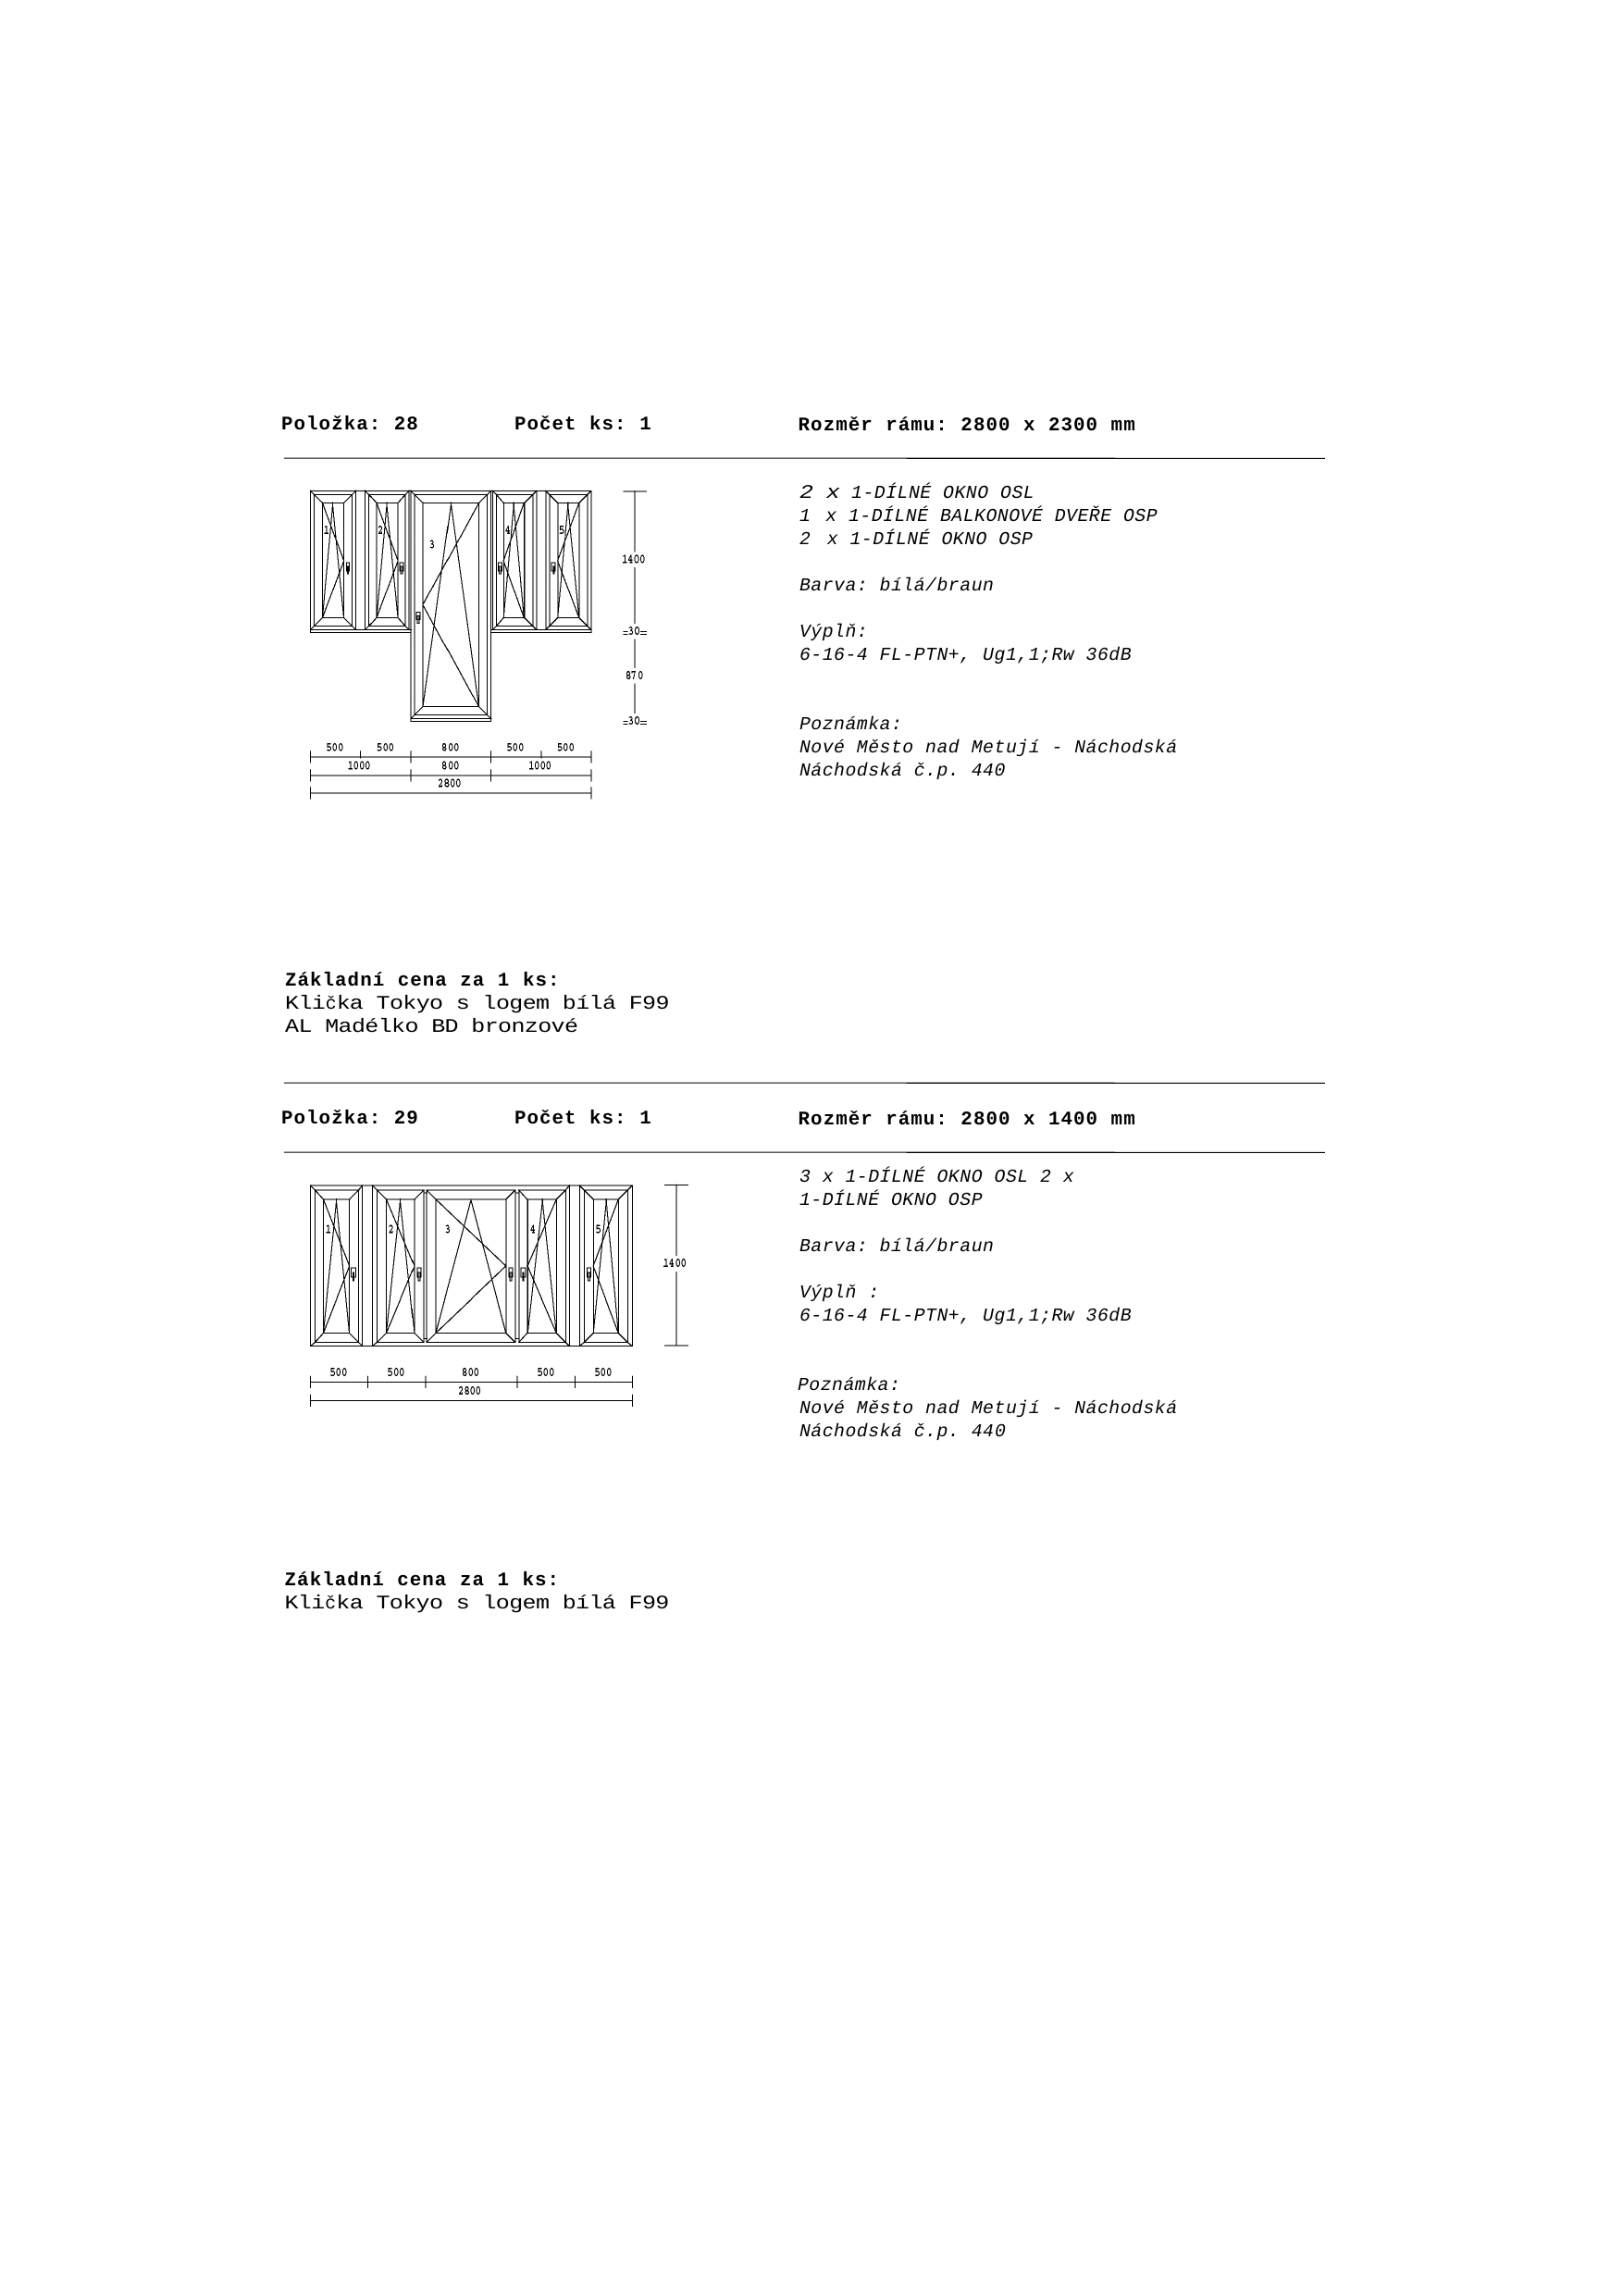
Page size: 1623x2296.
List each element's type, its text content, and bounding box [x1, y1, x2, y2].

text 6-16-4 FL-PTN+, Ug1,1;Rw 36dB [799, 641, 1263, 688]
text Klička Tokyo s logem bílá F99 [284, 1590, 685, 1636]
text Nové Město nad Metují - Náchodská Náchodská č.p. 440 [799, 1396, 1255, 1442]
text 3 x 1-DÍLNÉ OKNO OSL 2 x 1-DÍLNÉ OKNO OSP [799, 1164, 1075, 1210]
text Základní cena za 1 ks: [285, 967, 701, 990]
text Klička Tokyo s logem bílá F99 AL Madélko BD bronzové [285, 990, 684, 1060]
list x 1-DÍLNÉ BALKONOVÉ DVEŘE OSP [799, 503, 1286, 526]
text Rozměr rámu: 2800 x 1400 mm [798, 1109, 1135, 1128]
picture [613, 476, 659, 741]
text Výplň : [799, 1280, 1118, 1303]
list x 1-DÍLNÉ OKNO OSP Barva: bílá/braun [799, 526, 1263, 618]
picture [293, 486, 601, 801]
picture [296, 1174, 643, 1422]
text Rozměr rámu: 2800 x [798, 415, 1135, 434]
picture [663, 1175, 697, 1361]
text Poznámka: [799, 688, 1263, 734]
text Základní cena za 1 ks: [284, 1567, 710, 1590]
text Barva: bílá/braun [799, 1234, 1075, 1257]
text Položka: 28 [281, 415, 418, 433]
text Položka: 29 [281, 1109, 418, 1127]
text 2 x 1-DÍLNÉ OKNO OSL [799, 479, 1286, 503]
text Výplň: [799, 618, 1263, 641]
text Poznámka: [798, 1372, 1268, 1396]
text 6-16-4 FL-PTN+, Ug1,1;Rw 36dB [799, 1303, 1227, 1326]
text Počet ks: 1 [514, 1109, 651, 1127]
text Počet ks: 1 [514, 415, 651, 433]
text Nové Město nad Metují - Náchodská Náchodská č.p. 440 [799, 734, 1263, 780]
